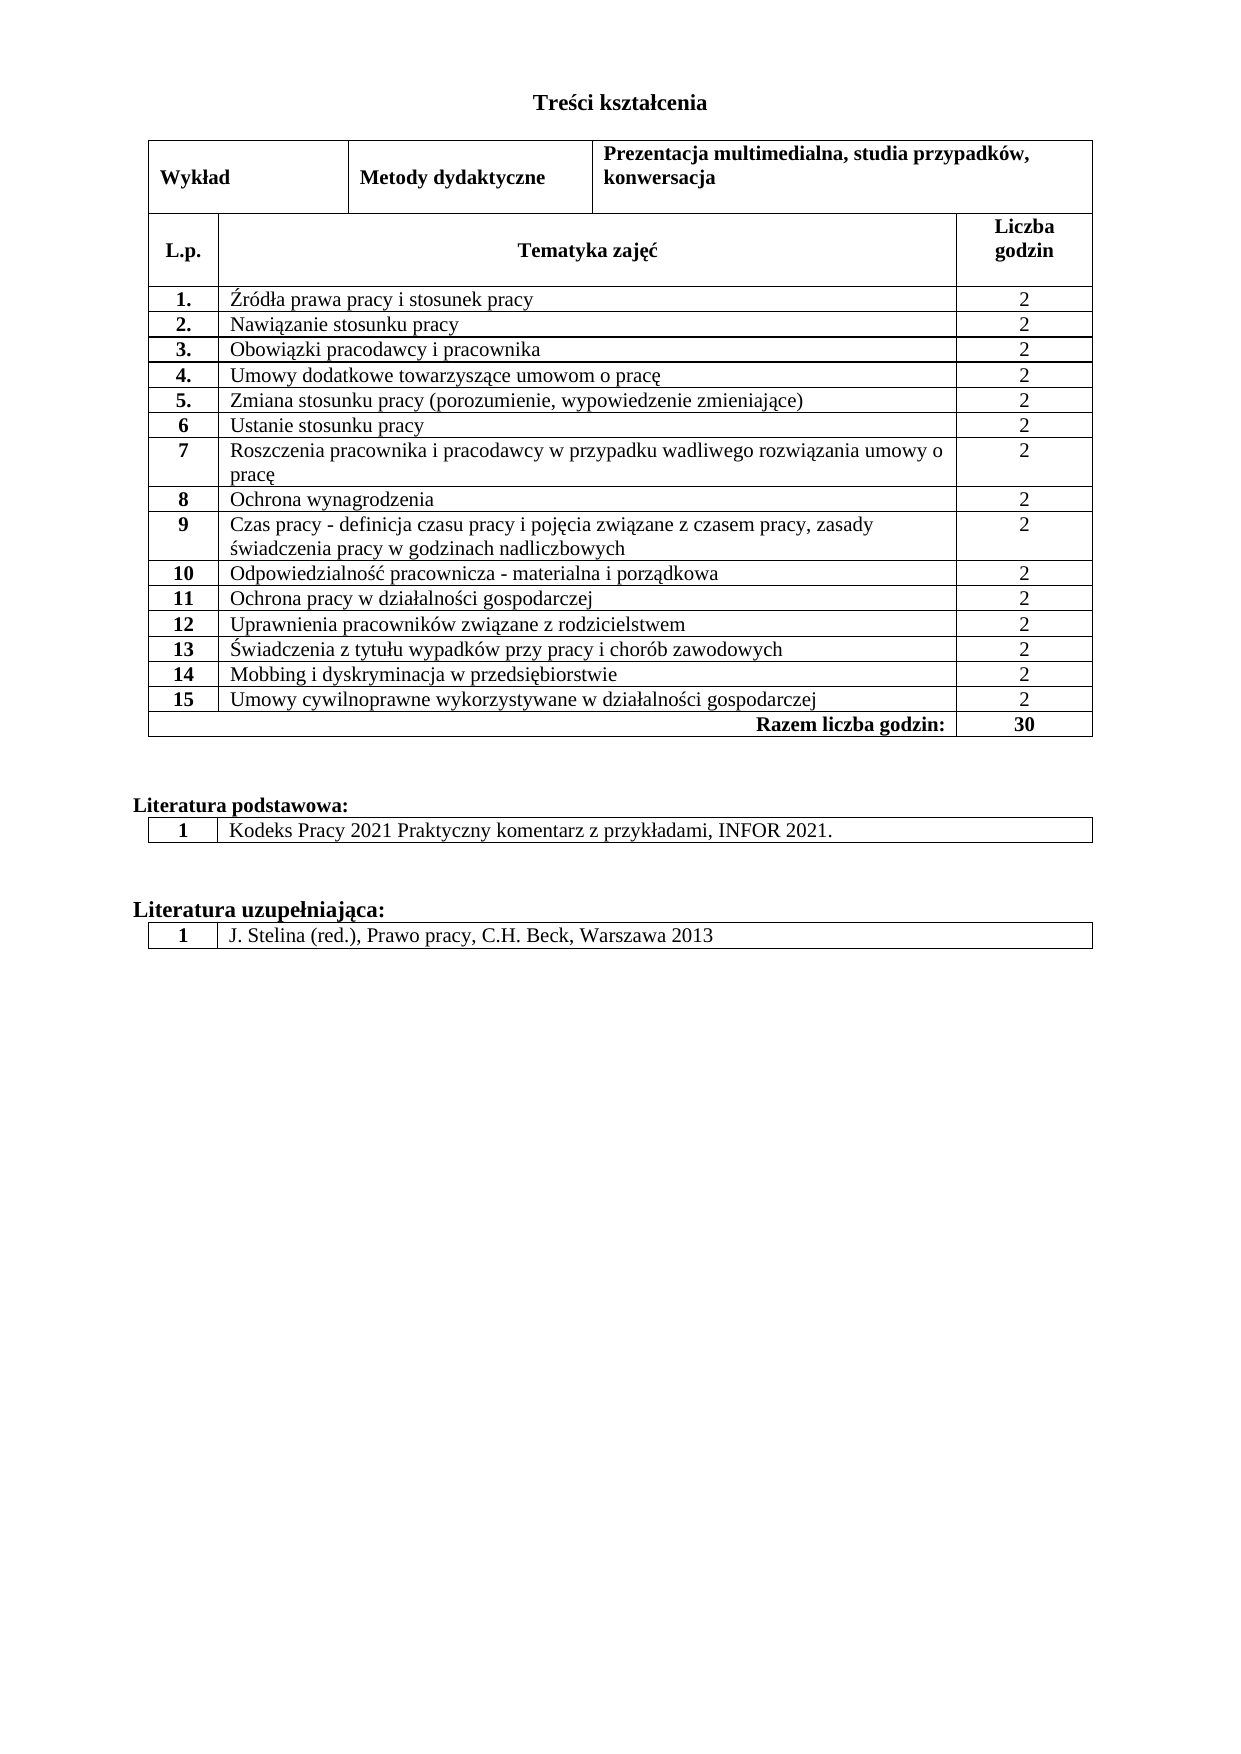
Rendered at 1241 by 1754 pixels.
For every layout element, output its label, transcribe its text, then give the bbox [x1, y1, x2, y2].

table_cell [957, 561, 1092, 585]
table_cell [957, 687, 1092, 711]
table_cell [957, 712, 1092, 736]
text Literatura uzupełniająca: [133, 896, 1092, 922]
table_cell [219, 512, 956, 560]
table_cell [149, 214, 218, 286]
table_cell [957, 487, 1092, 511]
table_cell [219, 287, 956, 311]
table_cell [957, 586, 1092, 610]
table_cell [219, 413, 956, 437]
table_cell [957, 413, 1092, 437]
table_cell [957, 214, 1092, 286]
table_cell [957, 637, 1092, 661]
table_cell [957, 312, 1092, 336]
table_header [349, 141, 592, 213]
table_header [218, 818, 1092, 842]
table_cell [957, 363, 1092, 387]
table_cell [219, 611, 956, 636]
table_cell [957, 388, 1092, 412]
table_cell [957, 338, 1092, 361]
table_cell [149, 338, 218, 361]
text Literatura podstawowa: [133, 793, 1092, 817]
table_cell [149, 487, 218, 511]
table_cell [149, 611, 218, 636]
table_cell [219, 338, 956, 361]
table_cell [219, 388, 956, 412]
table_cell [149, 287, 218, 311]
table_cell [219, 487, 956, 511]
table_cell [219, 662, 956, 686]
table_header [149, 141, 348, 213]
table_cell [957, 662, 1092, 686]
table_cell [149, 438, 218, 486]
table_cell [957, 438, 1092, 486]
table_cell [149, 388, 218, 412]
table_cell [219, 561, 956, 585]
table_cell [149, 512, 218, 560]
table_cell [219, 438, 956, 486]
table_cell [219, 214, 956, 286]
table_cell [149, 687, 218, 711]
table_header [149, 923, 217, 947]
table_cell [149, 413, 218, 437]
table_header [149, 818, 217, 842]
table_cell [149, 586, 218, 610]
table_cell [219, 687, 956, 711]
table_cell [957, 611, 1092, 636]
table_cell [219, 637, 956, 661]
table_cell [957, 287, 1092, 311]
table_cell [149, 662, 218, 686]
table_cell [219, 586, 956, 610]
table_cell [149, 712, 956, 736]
text Treści kształcenia [148, 89, 1092, 115]
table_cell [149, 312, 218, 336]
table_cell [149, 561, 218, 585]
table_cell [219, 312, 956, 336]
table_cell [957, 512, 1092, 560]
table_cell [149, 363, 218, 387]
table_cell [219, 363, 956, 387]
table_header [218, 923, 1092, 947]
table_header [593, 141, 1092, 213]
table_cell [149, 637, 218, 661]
